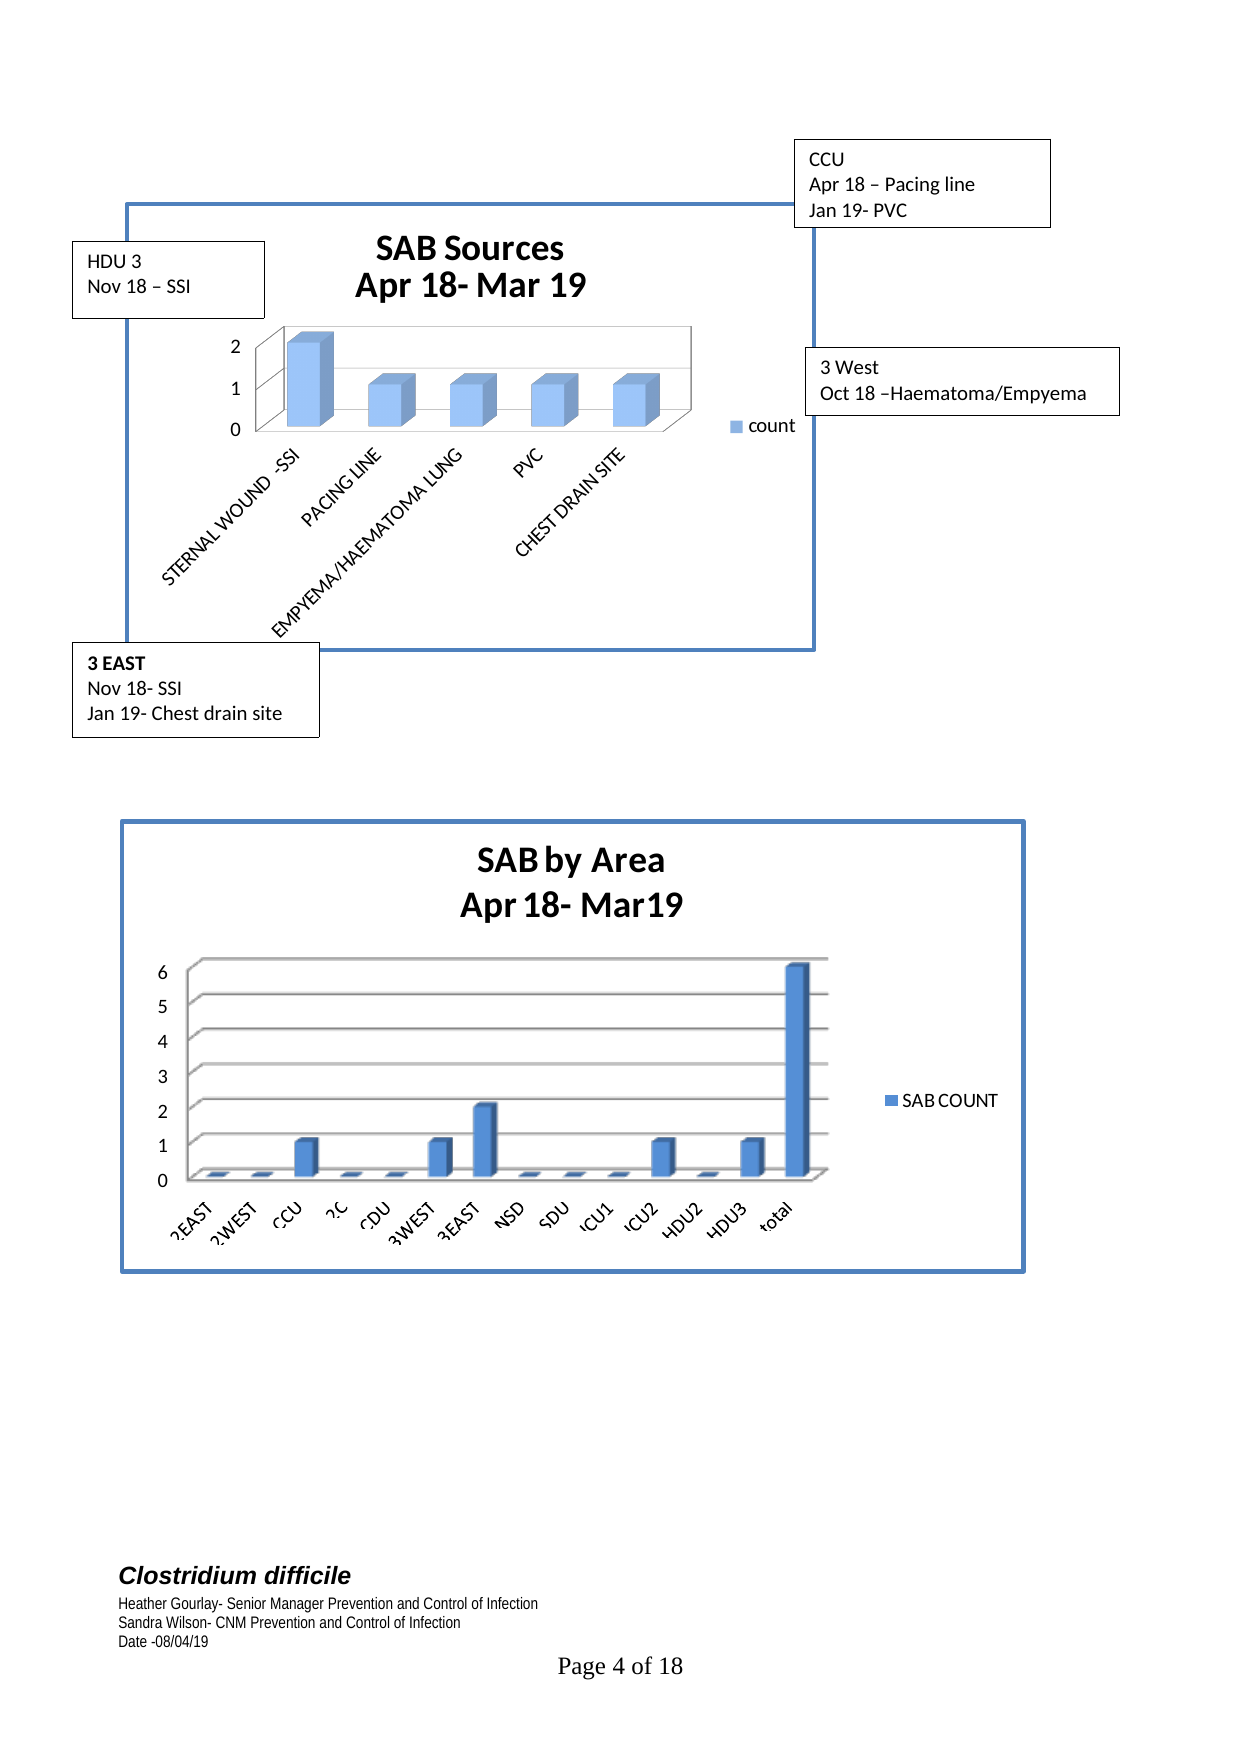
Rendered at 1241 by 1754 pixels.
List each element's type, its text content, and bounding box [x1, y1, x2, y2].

text Clostridium difficile [118, 1561, 1122, 1590]
